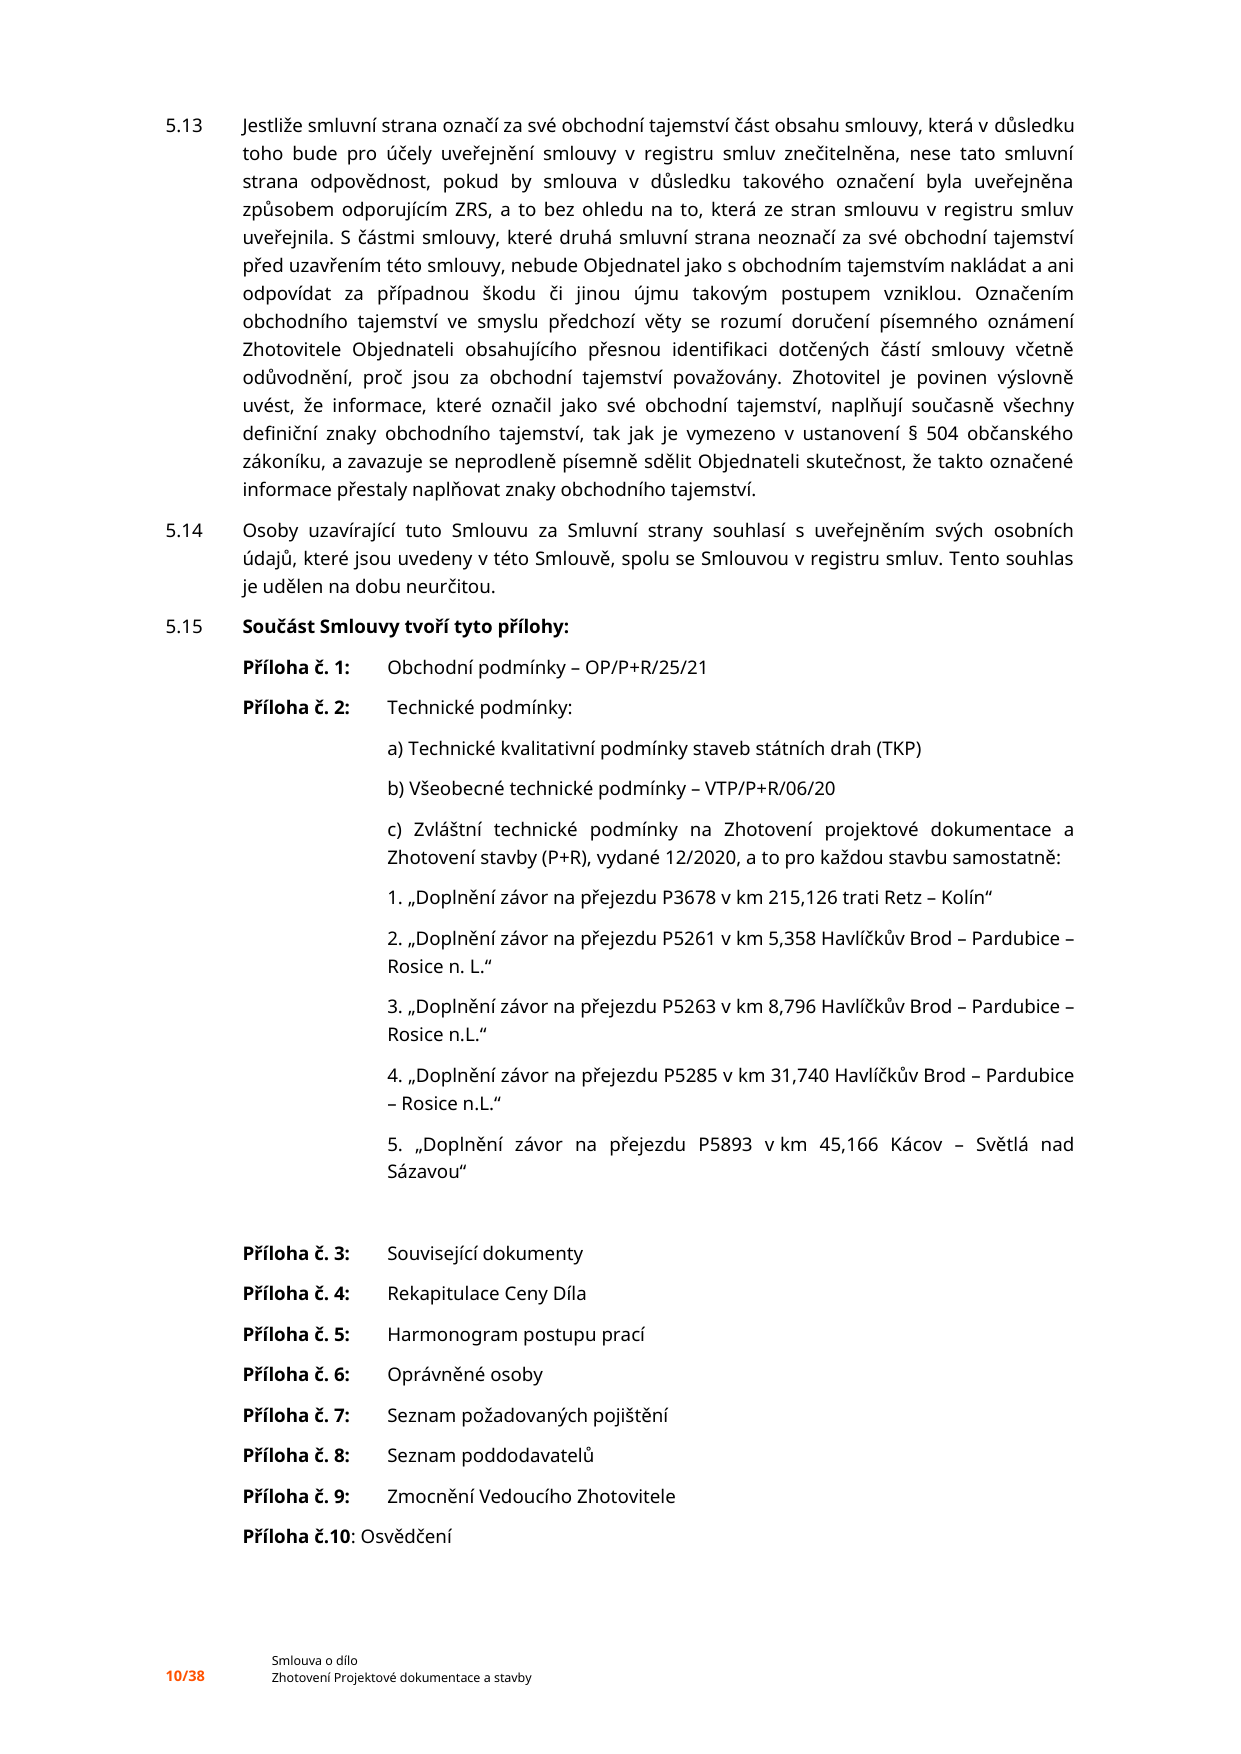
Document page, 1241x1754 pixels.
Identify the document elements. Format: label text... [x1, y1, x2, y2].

text Příloha č. 7: Seznam požadovaných pojištění [242, 1402, 1075, 1427]
text 3. „Doplnění závor na přejezdu P5263 v km 8,796 Havlíčkův Brod – Pardubice – Rosice n.L.“ [387, 994, 1075, 1047]
text Příloha č. 1: Obchodní podmínky – OP/P+R/25/21 [242, 654, 1075, 679]
text 4. „Doplnění závor na přejezdu P5285 v km 31,740 Havlíčkův Brod – Pardubice – Rosice n.L.“ [387, 1062, 1075, 1116]
text Příloha č.10: Osvědčení [242, 1523, 1075, 1549]
text 1. „Doplnění závor na přejezdu P3678 v km 215,126 trati Retz – Kolín“ [387, 885, 1075, 910]
text 2. „Doplnění závor na přejezdu P5261 v km 5,358 Havlíčkův Brod – Pardubice – Rosice n. L.“ [387, 925, 1075, 979]
text 5. „Doplnění závor na přejezdu P5893 v km 45,166 Kácov – Světlá nad Sázavou“ [387, 1131, 1075, 1184]
text Příloha č. 8: Seznam poddodavatelů [242, 1442, 1075, 1468]
text Příloha č. 4: Rekapitulace Ceny Díla [242, 1280, 1075, 1306]
text Příloha č. 2: Technické podmínky: [242, 694, 1075, 720]
text a) Technické kvalitativní podmínky staveb státních drah (TKP) [387, 735, 1075, 761]
text Příloha č. 6: Oprávněné osoby [242, 1361, 1075, 1387]
text Příloha č. 3: Související dokumenty [242, 1240, 1075, 1265]
text Jestliže smluvní strana označí za své obchodní tajemství část obsahu smlouvy, která v důsledku toho bude pro účely uveřejnění smlouvy v registru smluv znečitelněna, nese tato smluvní strana odpovědnost, pokud by smlouva v důsledku takového označení byla uveřejněna způsobem odporujícím ZRS, a to bez ohledu na to, která ze stran smlouvu v registru smluv uveřejnila. S částmi smlouvy, které druhá smluvní strana neoznačí za své obchodní tajemství před uzavřením této smlouvy, nebude Objednatel jako s obchodním tajemstvím nakládat a ani odpovídat za případnou škodu či jinou újmu takovým postupem vzniklou. Označením obchodního tajemství ve smyslu předchozí věty se rozumí doručení písemného oznámení Zhotovitele Objednateli obsahujícího přesnou identifikaci dotčených částí smlouvy včetně odůvodnění, proč jsou za obchodní tajemství považovány. Zhotovitel je povinen výslovně uvést, že informace, které označil jako své obchodní tajemství, naplňují současně všechny definiční znaky obchodního tajemství, tak jak je vymezeno v ustanovení § 504 občanského zákoníku, a zavazuje se neprodleně písemně sdělit Objednateli skutečnost, že takto označené informace přestaly naplňovat znaky obchodního tajemství. [165, 112, 1075, 502]
text b) Všeobecné technické podmínky – VTP/P+R/06/20 [387, 776, 1075, 801]
text c) Zvláštní technické podmínky na Zhotovení projektové dokumentace a Zhotovení stavby (P+R), vydané 12/2020, a to pro každou stavbu samostatně: [387, 816, 1075, 870]
text Osoby uzavírající tuto Smlouvu za Smluvní strany souhlasí s uveřejněním svých osobních údajů, které jsou uvedeny v této Smlouvě, spolu se Smlouvou v registru smluv. Tento souhlas je udělen na dobu neurčitou. [165, 517, 1075, 598]
text Součást Smlouvy tvoří tyto přílohy: [165, 613, 1075, 639]
text Příloha č. 5: Harmonogram postupu prací [242, 1321, 1075, 1346]
text Příloha č. 9: Zmocnění Vedoucího Zhotovitele [242, 1483, 1075, 1508]
